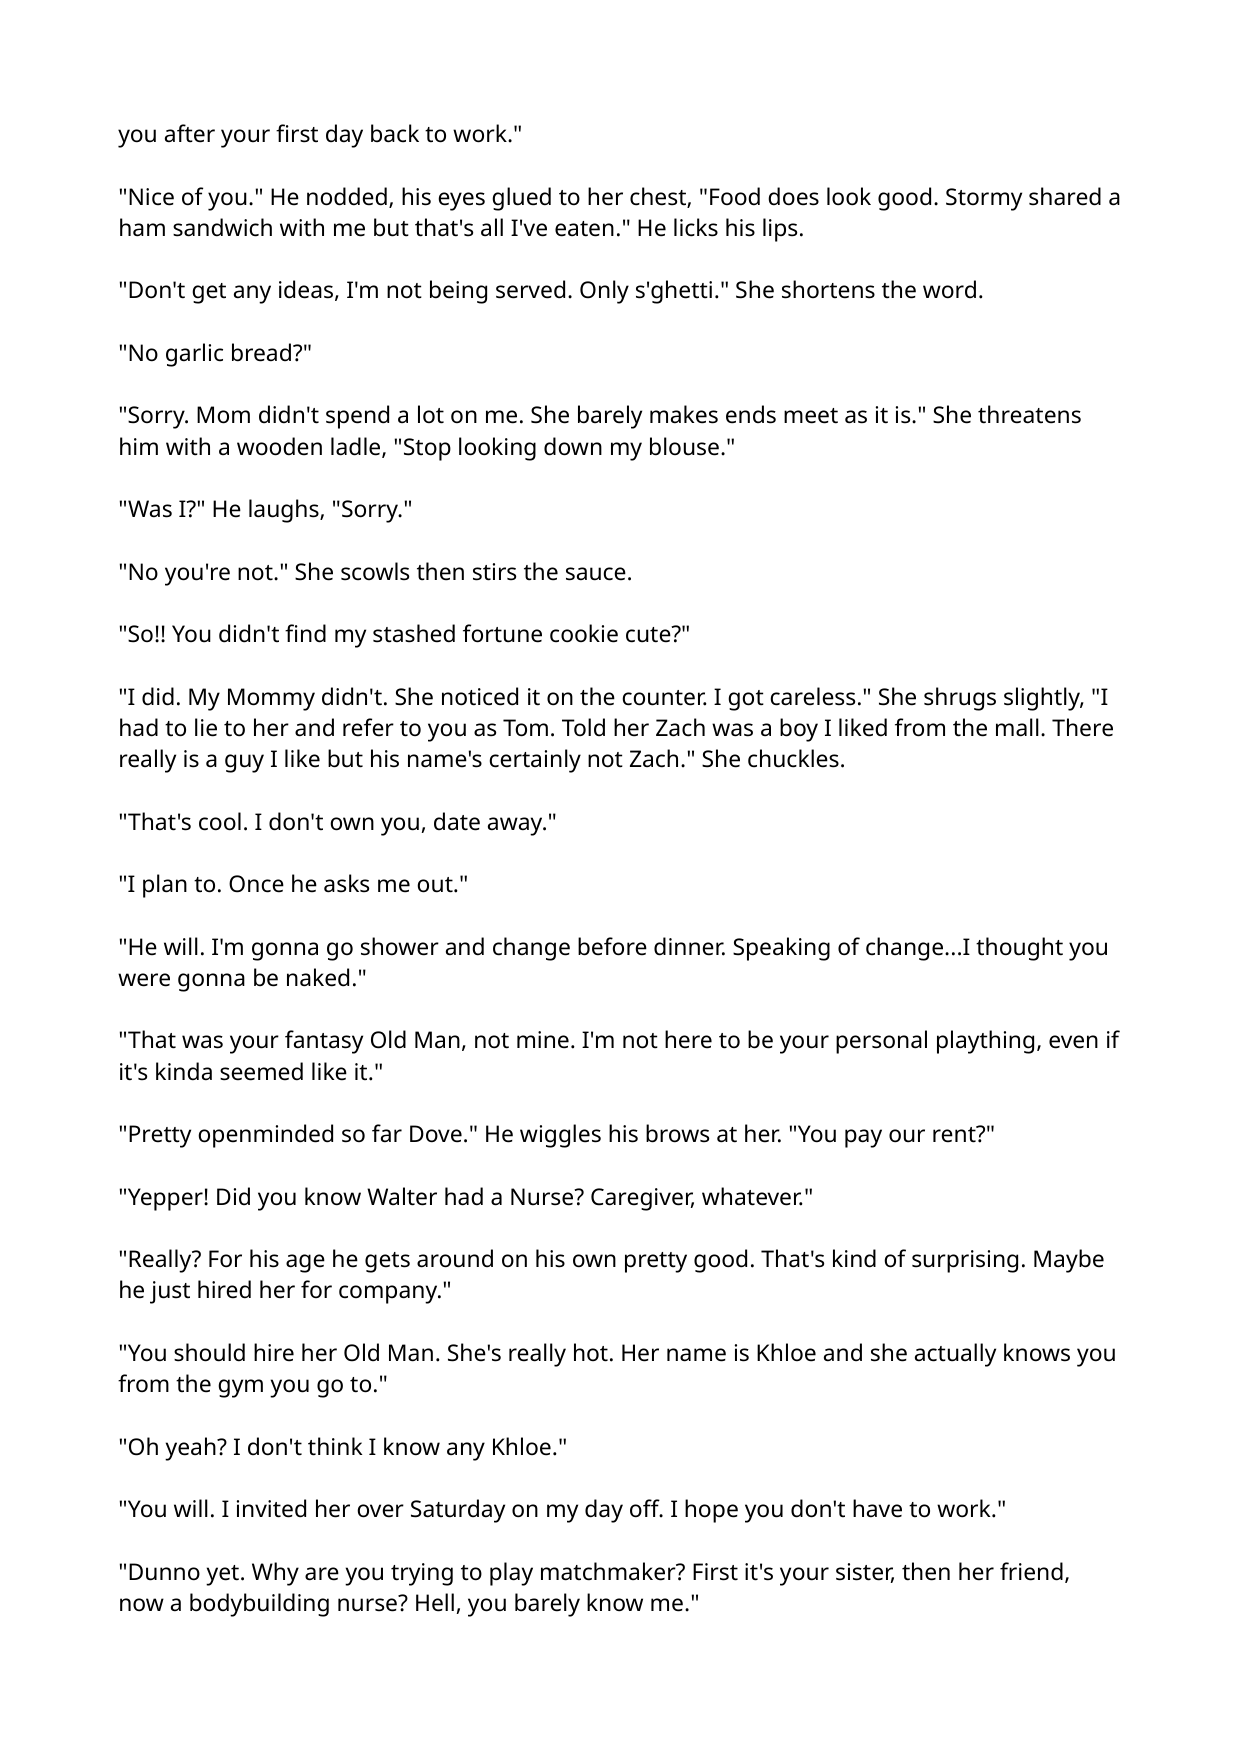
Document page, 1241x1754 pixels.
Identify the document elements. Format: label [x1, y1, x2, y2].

text [118, 118, 1122, 1618]
